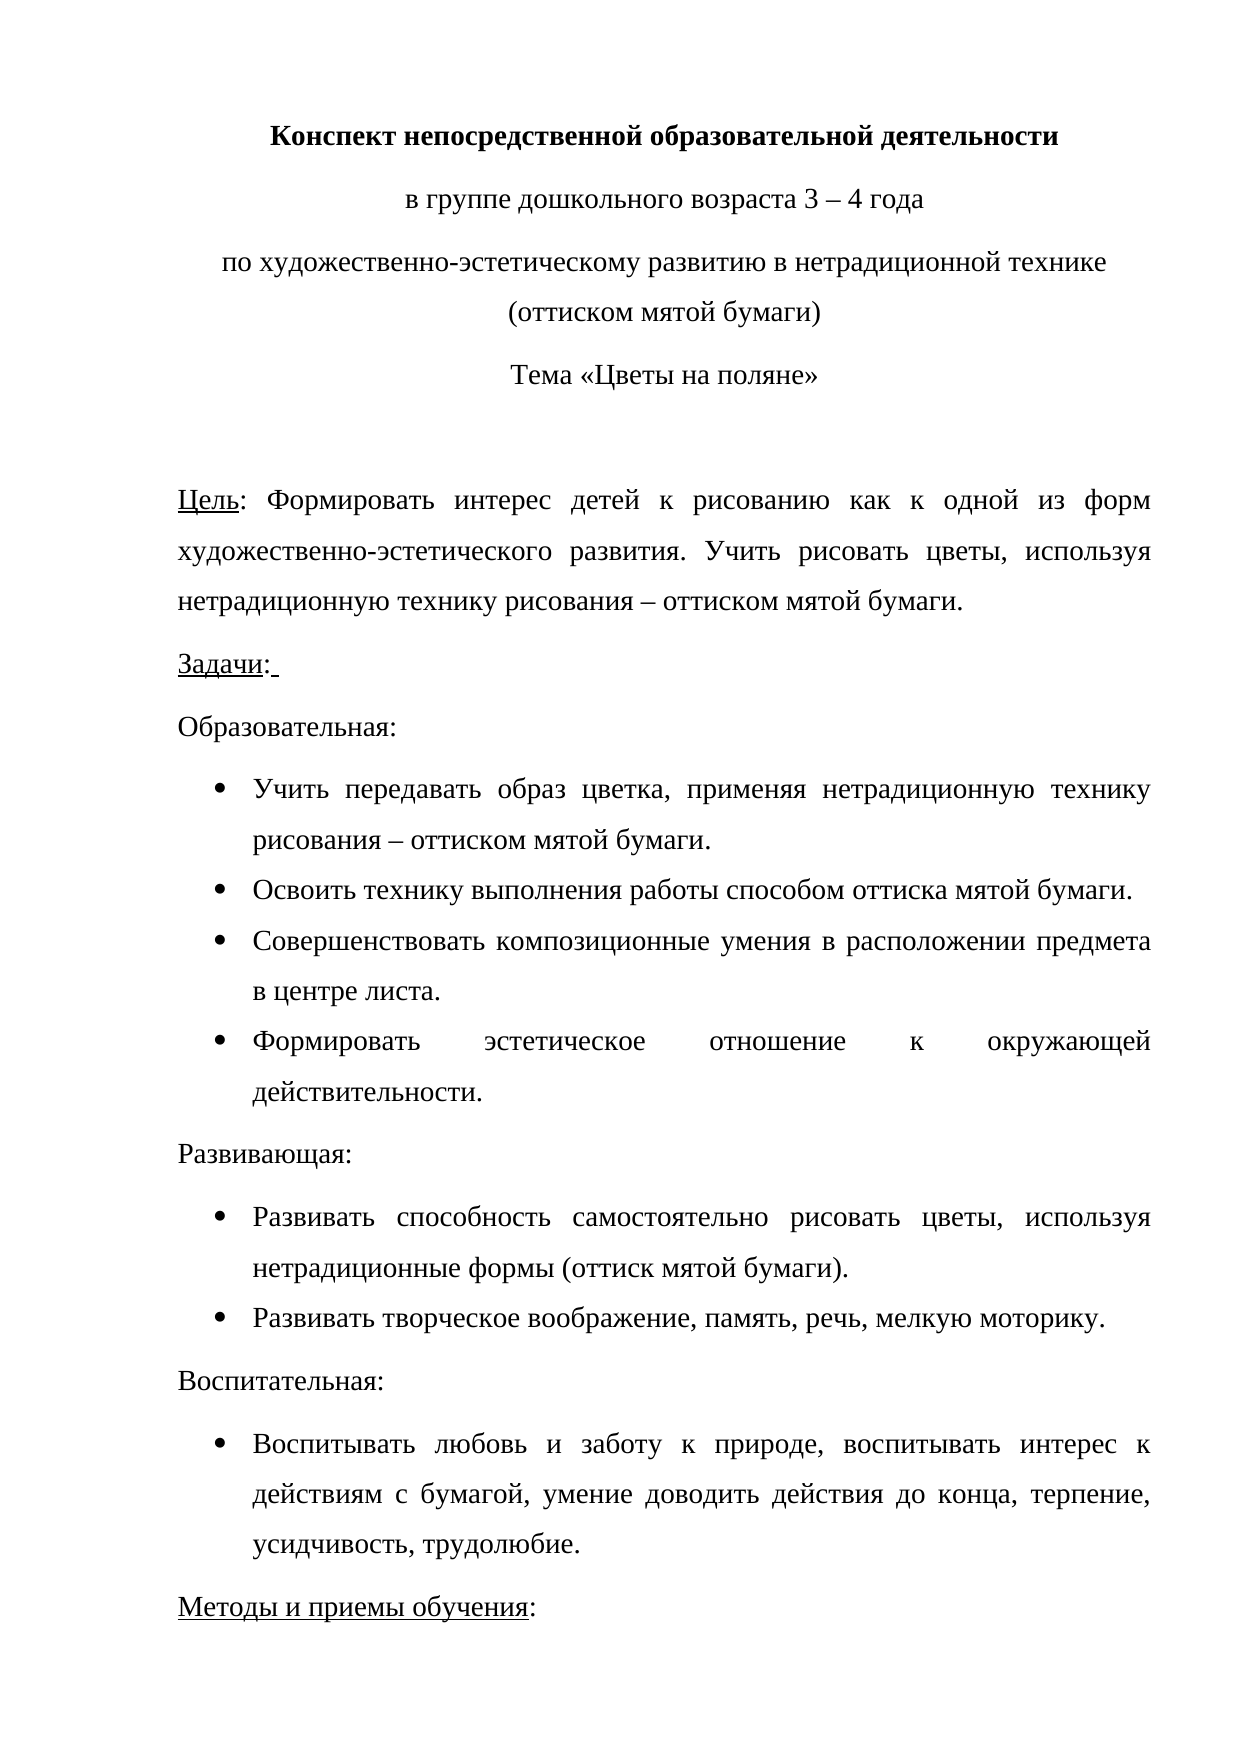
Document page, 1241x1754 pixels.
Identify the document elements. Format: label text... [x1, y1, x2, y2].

list Развивать способность самостоятельно рисовать цветы, используя нетрадиционные формы (оттиск мятой бумаги). [215, 1199, 1152, 1283]
text Воспитательная: [177, 1363, 1152, 1397]
list Воспитывать любовь и заботу к природе, воспитывать интерес к действиям с бумагой, умение доводить действия до конца, терпение, усидчивость, трудолюбие. [215, 1426, 1152, 1560]
text Методы и приемы обучения: [177, 1589, 1152, 1623]
text Задачи: [177, 646, 1152, 679]
text Развивающая: [177, 1137, 1152, 1170]
list Совершенствовать композиционные умения в расположении предмета в центре листа. [215, 923, 1152, 1007]
text Конспект непосредственной образовательной деятельности [177, 118, 1152, 152]
text Тема «Цветы на поляне» [177, 357, 1152, 390]
text в группе дошкольного возраста 3 – 4 года [177, 181, 1152, 214]
list Учить передавать образ цветка, применяя нетрадиционную технику рисования – оттиском мятой бумаги. [215, 772, 1152, 856]
list Формировать эстетическое отношение к окружающей действительности. [215, 1023, 1152, 1107]
text Образовательная: [177, 709, 1152, 742]
list Развивать творческое воображение, память, речь, мелкую моторику. [215, 1300, 1152, 1334]
list Освоить технику выполнения работы способом оттиска мятой бумаги. [215, 872, 1152, 906]
text по художественно-эстетическому развитию в нетрадиционной технике (оттиском мятой бумаги) [177, 244, 1152, 328]
text Цель: Формировать интерес детей к рисованию как к одной из форм художественно-эстетического развития. Учить рисовать цветы, используя нетрадиционную технику рисования – оттиском мятой бумаги. [177, 482, 1152, 617]
